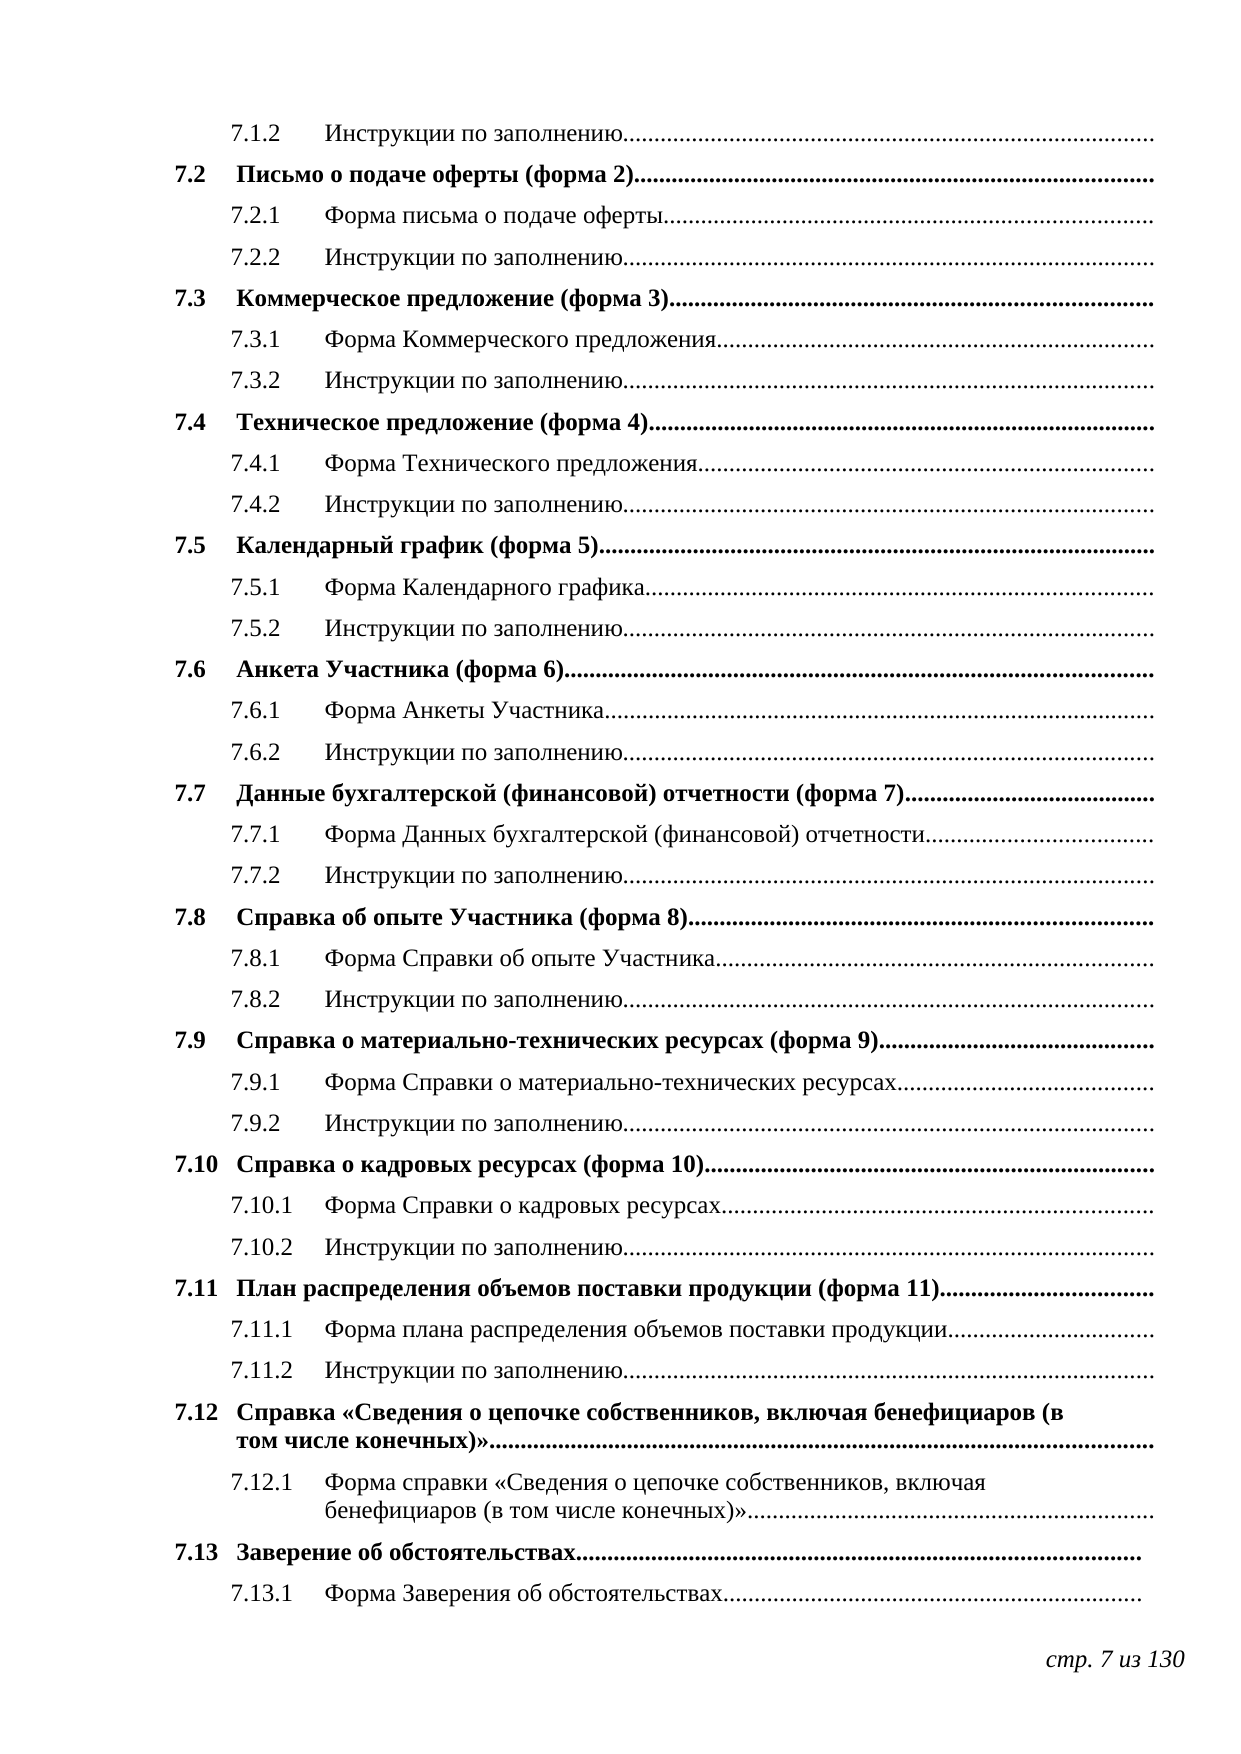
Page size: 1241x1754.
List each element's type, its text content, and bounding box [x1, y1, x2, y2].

text 7.8.2 Инструкции по заполнению 91 [230, 984, 1063, 1013]
text 7.9 Справка о материально-технических ресурсах (форма 9) 92 [174, 1026, 1093, 1054]
text 7.5 Календарный график (форма 5) 78 [174, 531, 1093, 559]
text 7.9.1 Форма Справки о материально-технических ресурсах 92 [230, 1067, 1063, 1096]
text 7.10 Справка о кадровых ресурсах (форма 10) 94 [174, 1149, 1093, 1178]
text 7.12 Справка «Сведения о цепочке собственников, включая бенефициаров (в том числе конечных)» 99 [174, 1397, 1093, 1454]
text 7.11 План распределения объемов поставки продукции (форма 11) 97 [174, 1273, 1093, 1302]
text 7.6.1 Форма Анкеты Участника 80 [230, 696, 1063, 724]
text 7.7 Данные бухгалтерской (финансовой) отчетности (форма 7) 84 [174, 778, 1093, 807]
text 7.1.2 Инструкции по заполнению 64 [230, 118, 1063, 147]
text 7.5.2 Инструкции по заполнению 79 [230, 613, 1063, 642]
text 7.3.1 Форма Коммерческого предложения 71 [230, 324, 1063, 353]
text 7.7.1 Форма Данных бухгалтерской (финансовой) отчетности 84 [230, 819, 1063, 848]
text 7.3 Коммерческое предложение (форма 3) 71 [174, 283, 1093, 312]
text 7.2.2 Инструкции по заполнению 70 [230, 242, 1063, 271]
text 7.8 Справка об опыте Участника (форма 8) 88 [174, 902, 1093, 931]
text 7.6 Анкета Участника (форма 6) 80 [174, 654, 1093, 683]
text 7.2.1 Форма письма о подаче оферты 65 [230, 201, 1063, 229]
text 7.10.2 Инструкции по заполнению 96 [230, 1232, 1063, 1261]
text 7.4.2 Инструкции по заполнению 77 [230, 489, 1063, 518]
text 7.7.2 Инструкции по заполнению 87 [230, 861, 1063, 889]
text 7.3.2 Инструкции по заполнению 73 [230, 366, 1063, 394]
text 7.4.1 Форма Технического предложения 74 [230, 448, 1063, 477]
text 7.5.1 Форма Календарного графика 78 [230, 572, 1063, 601]
text 7.6.2 Инструкции по заполнению 83 [230, 737, 1063, 766]
text 7.9.2 Инструкции по заполнению 93 [230, 1108, 1063, 1137]
text 7.10.1 Форма Справки о кадровых ресурсах 94 [230, 1191, 1063, 1219]
text 7.8.1 Форма Справки об опыте Участника 88 [230, 943, 1063, 972]
text 7.2 Письмо о подаче оферты (форма 2) 65 [174, 159, 1093, 188]
text 7.13 Заверение об обстоятельствах 107 [174, 1537, 1093, 1566]
text 7.11.1 Форма плана распределения объемов поставки продукции 97 [230, 1314, 1063, 1343]
text 7.4 Техническое предложение (форма 4) 74 [174, 407, 1093, 436]
text 7.12.1 Форма справки «Сведения о цепочке собственников, включая бенефициаров (в том числе конечных)» 99 [230, 1467, 1063, 1524]
text 7.11.2 Инструкции по заполнению 98 [230, 1356, 1063, 1384]
text 7.13.1 Форма Заверения об обстоятельствах 107 [230, 1578, 1063, 1607]
